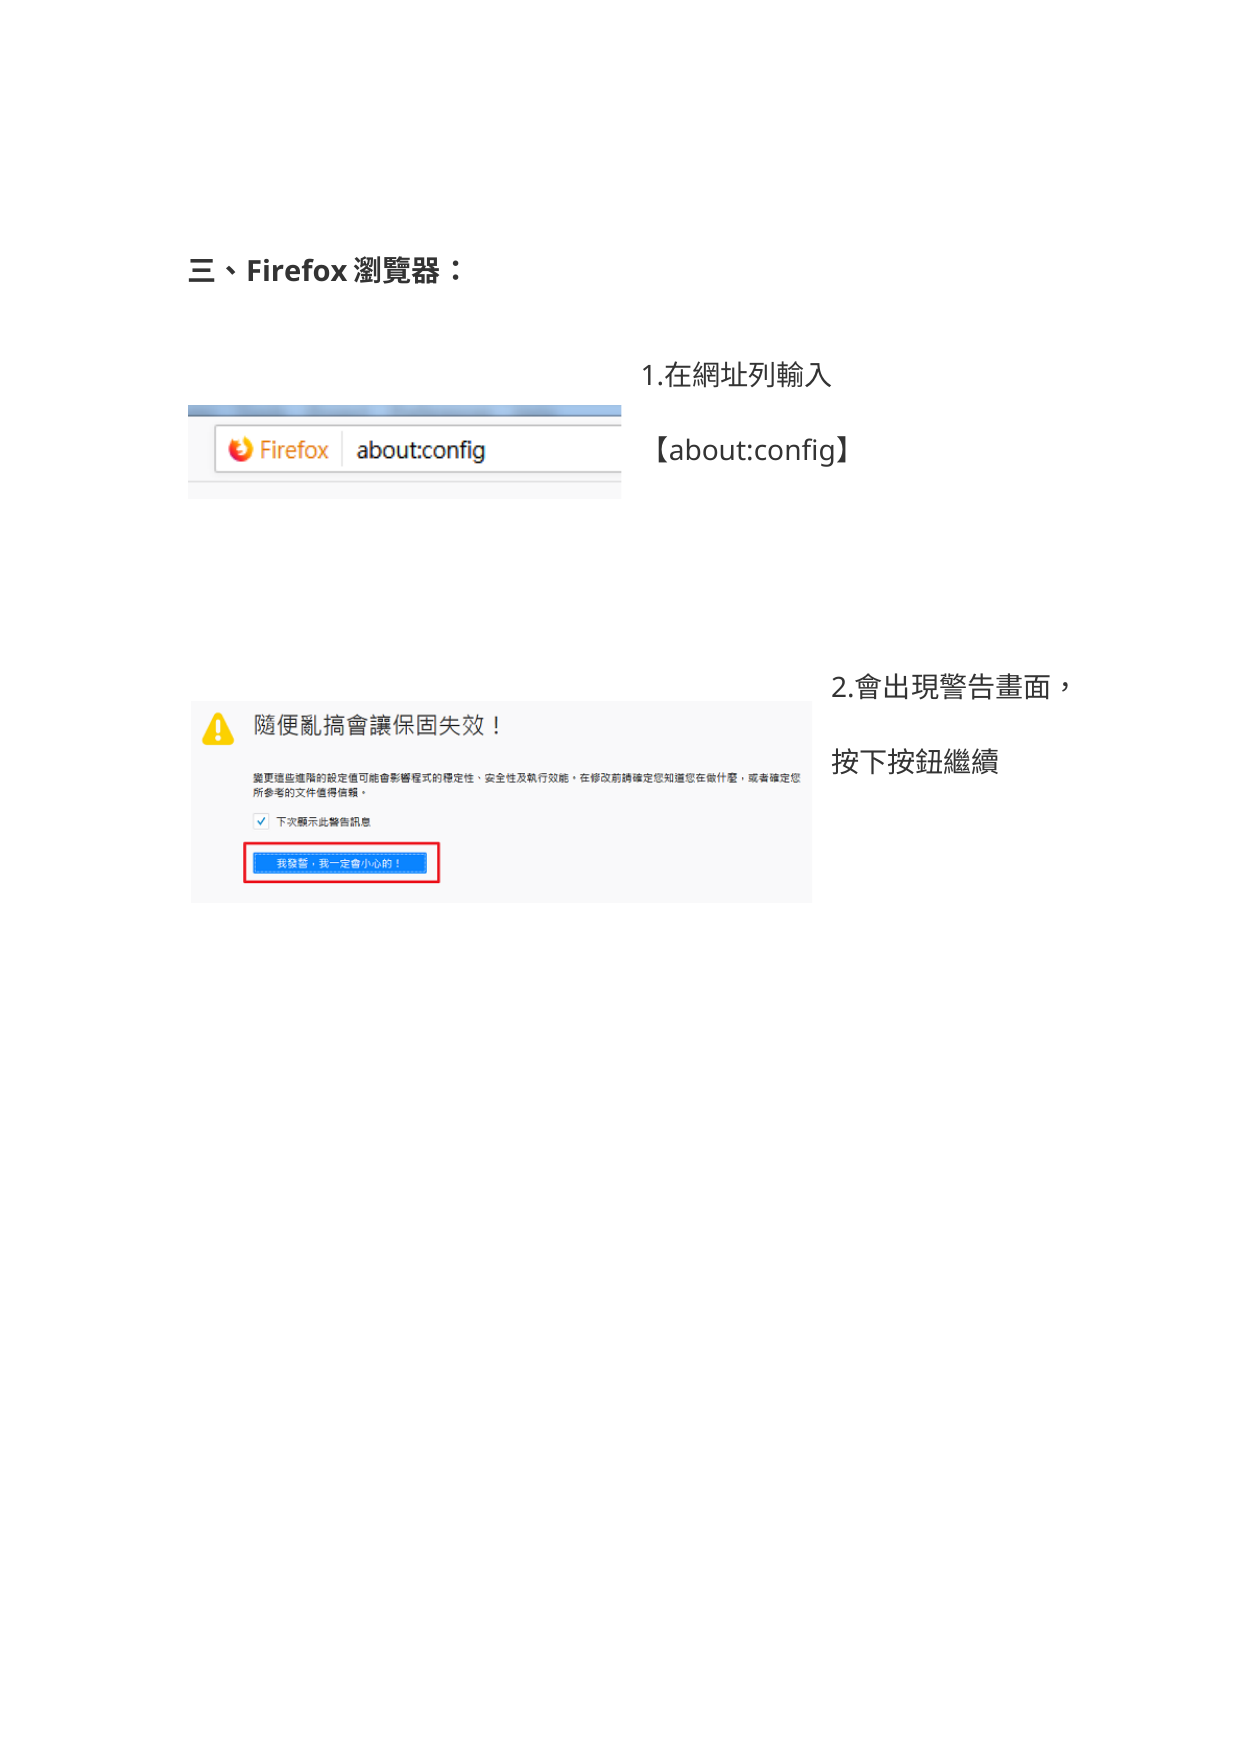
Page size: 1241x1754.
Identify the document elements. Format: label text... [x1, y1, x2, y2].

text 2.會出現警告畫面，按下按鈕繼續 [187, 648, 1053, 798]
picture [188, 405, 622, 499]
text 三、Firefox瀏覽器： [187, 231, 1053, 306]
picture [190, 701, 812, 902]
